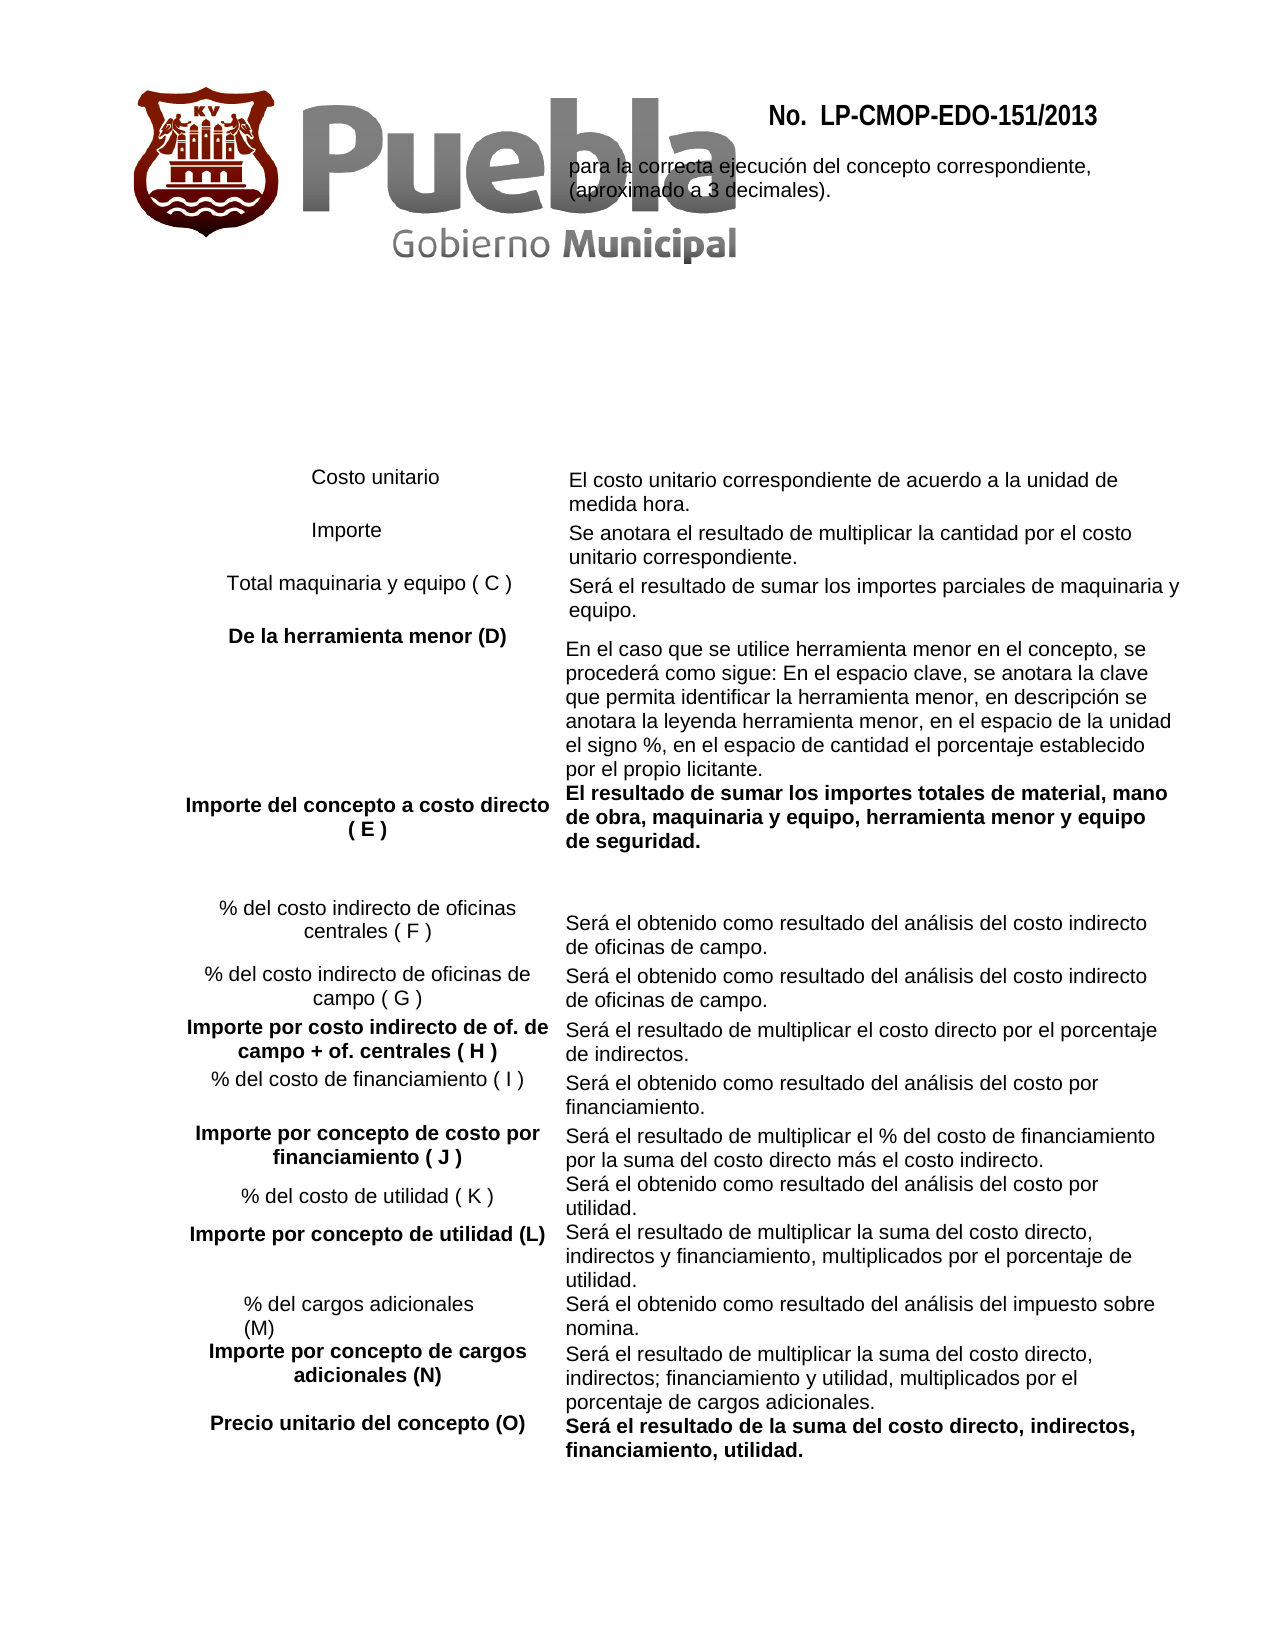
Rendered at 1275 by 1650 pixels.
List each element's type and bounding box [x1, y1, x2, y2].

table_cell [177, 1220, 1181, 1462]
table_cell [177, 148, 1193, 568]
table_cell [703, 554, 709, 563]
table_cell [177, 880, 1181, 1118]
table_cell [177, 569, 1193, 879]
picture [133, 87, 736, 264]
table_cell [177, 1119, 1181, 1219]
